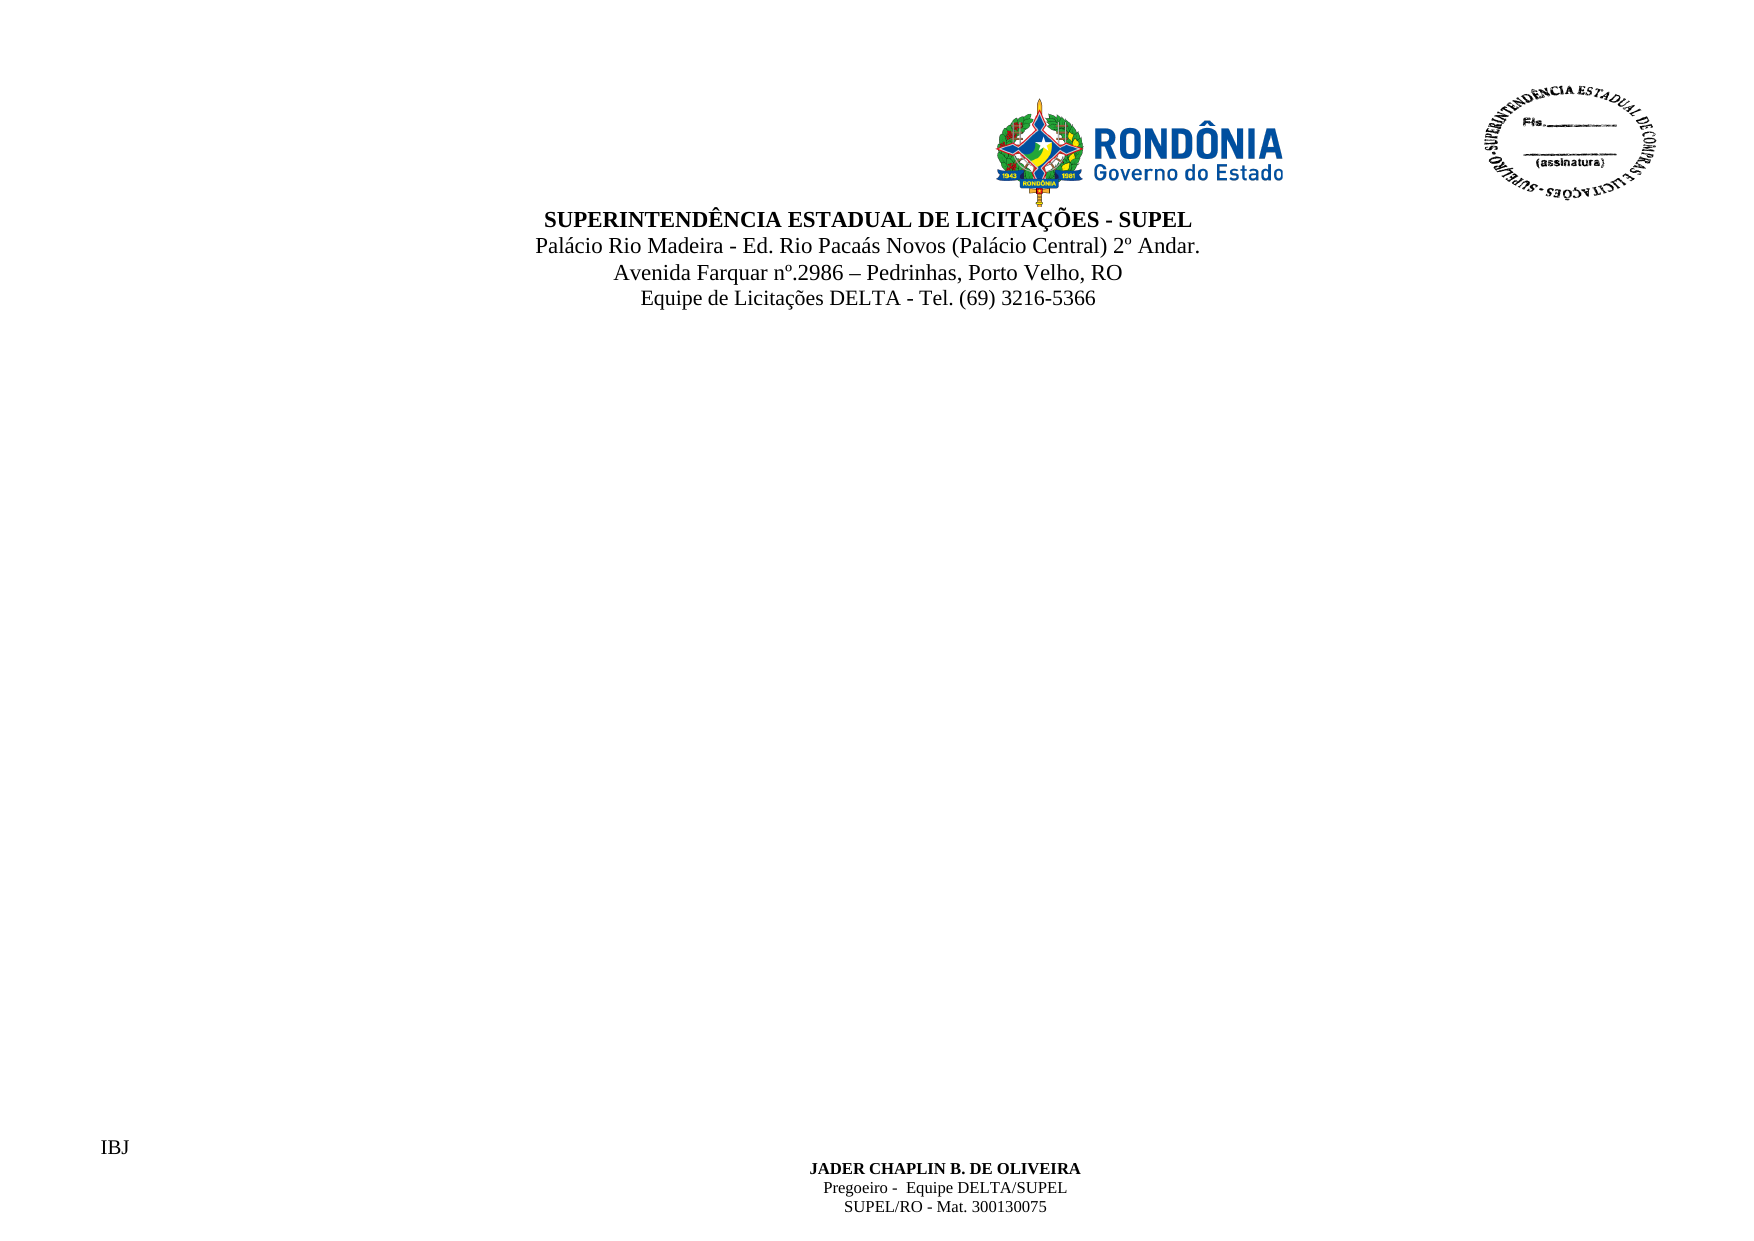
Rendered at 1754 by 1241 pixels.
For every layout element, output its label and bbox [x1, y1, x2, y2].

picture [995, 98, 1283, 207]
picture [1470, 75, 1666, 207]
